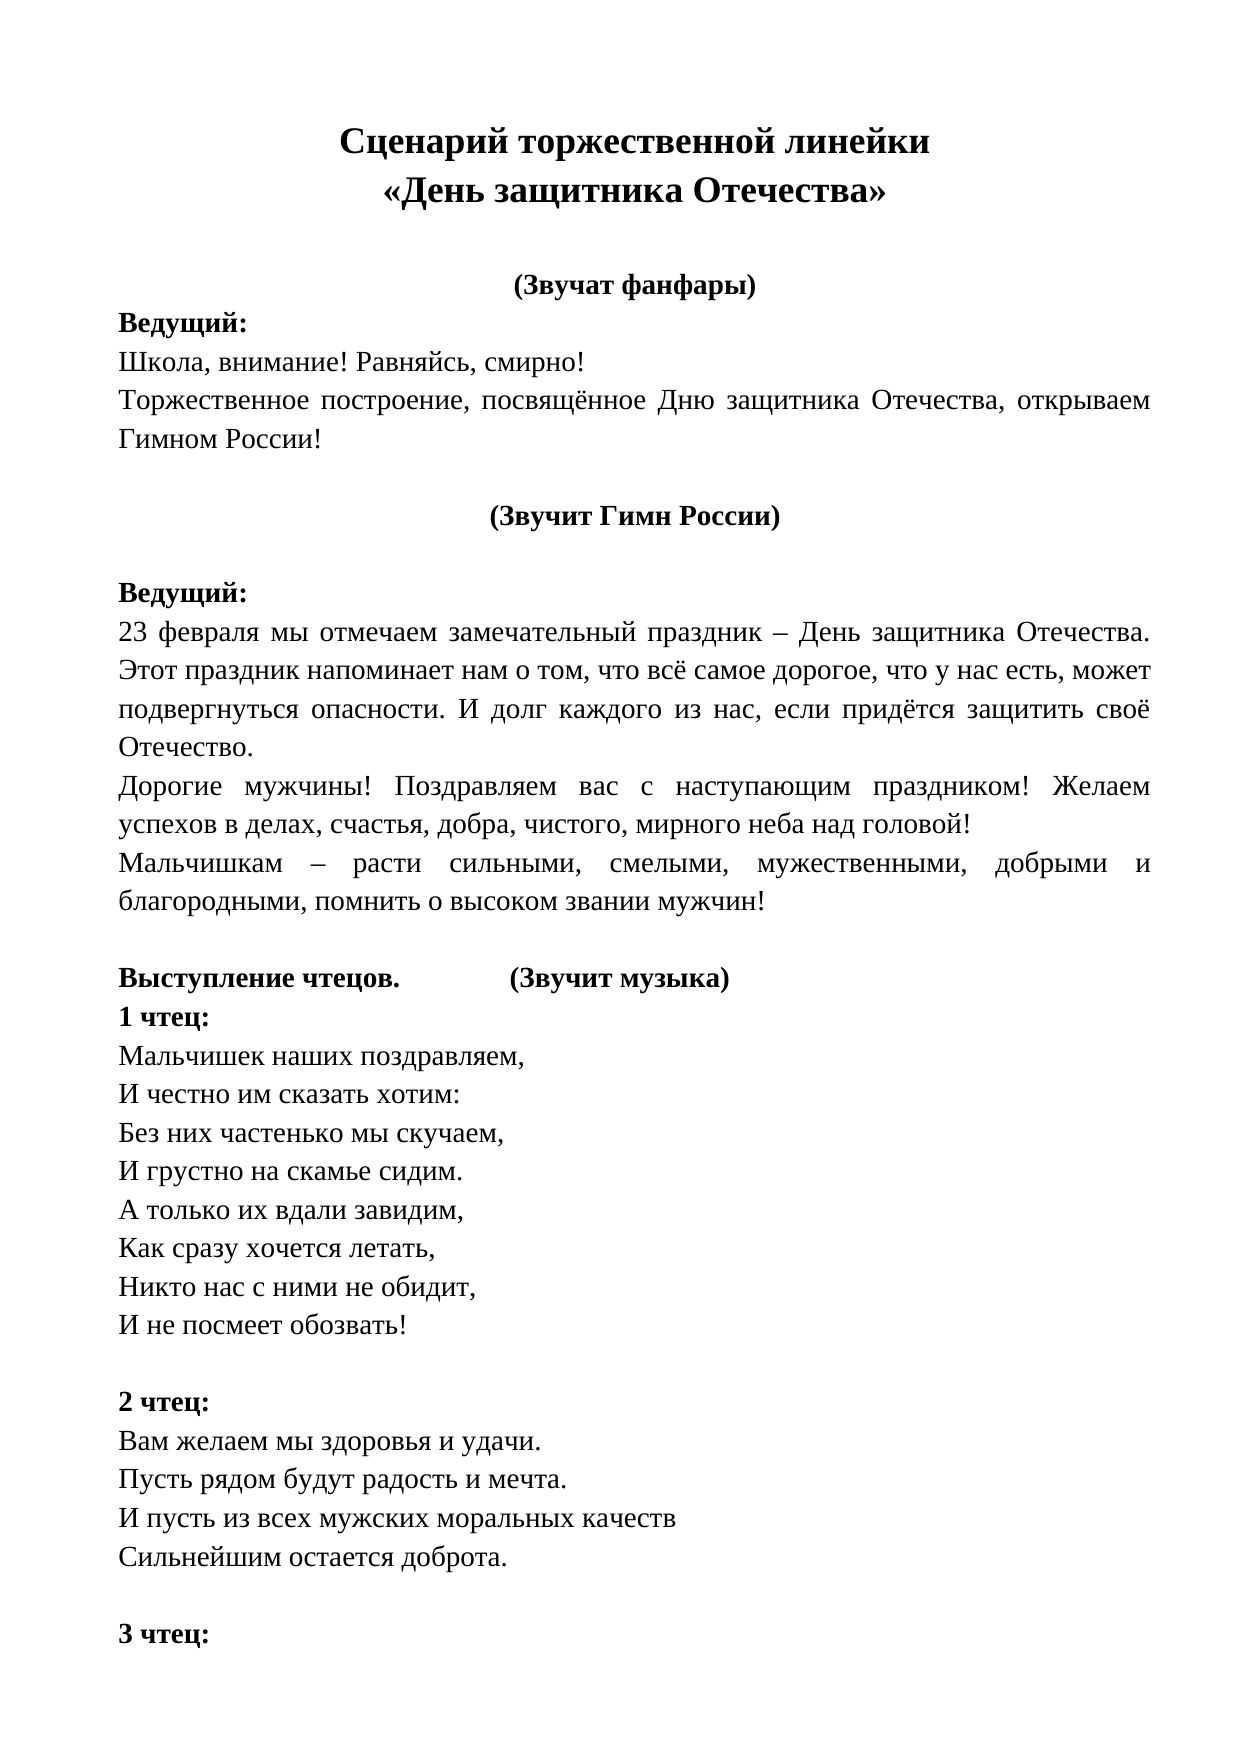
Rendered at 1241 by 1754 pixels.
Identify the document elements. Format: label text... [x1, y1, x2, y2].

text Сильнейшим остается доброта. [118, 1539, 1152, 1572]
text И пусть из всех мужских моральных качеств [118, 1500, 1152, 1534]
text 23 февраля мы отмечаем замечательный праздник – День защитника Отечества. Этот праздник напоминает нам о том, что всё самое дорогое, что у нас есть, может подвергнуться опасности. И долг каждого из нас, если придётся защитить своё Отечество. [118, 614, 1152, 763]
text А только их вдали завидим, [118, 1192, 1152, 1225]
text Школа, внимание! Равняйсь, смирно! [118, 344, 1152, 377]
text И грустно на скамье сидим. [118, 1153, 1152, 1187]
text Выступление чтецов. (Звучит музыка) [118, 961, 1152, 994]
text Как сразу хочется летать, [118, 1230, 1152, 1264]
text Мальчишек наших поздравляем, [118, 1038, 1152, 1071]
text И не посмеет обозвать! [118, 1307, 1152, 1341]
text Мальчишкам – расти сильными, смелыми, мужественными, добрыми и благородными, помнить о высоком звании мужчин! [118, 845, 1152, 917]
text Без них частенько мы скучаем, [118, 1115, 1152, 1148]
text (Звучат фанфары) [118, 267, 1152, 300]
text Торжественное построение, посвящённое Дню защитника Отечества, открываем Гимном России! [118, 382, 1152, 454]
text Пусть рядом будут радость и мечта. [118, 1462, 1152, 1495]
text 3 чтец: [118, 1616, 1152, 1649]
text (Звучит Гимн России) [118, 498, 1152, 532]
text Ведущий: [118, 305, 1152, 339]
text «День защитника Отечества» [118, 168, 1152, 211]
text 1 чтец: [118, 999, 1152, 1033]
text Дорогие мужчины! Поздравляем вас с наступающим праздником! Желаем успехов в делах, счастья, добра, чистого, мирного неба над головой! [118, 768, 1152, 840]
text И честно им сказать хотим: [118, 1076, 1152, 1110]
text Вам желаем мы здоровья и удачи. [118, 1423, 1152, 1457]
text Сценарий торжественной линейки [118, 118, 1152, 161]
text 2 чтец: [118, 1384, 1152, 1418]
text Никто нас с ними не обидит, [118, 1269, 1152, 1302]
text Ведущий: [118, 575, 1152, 609]
